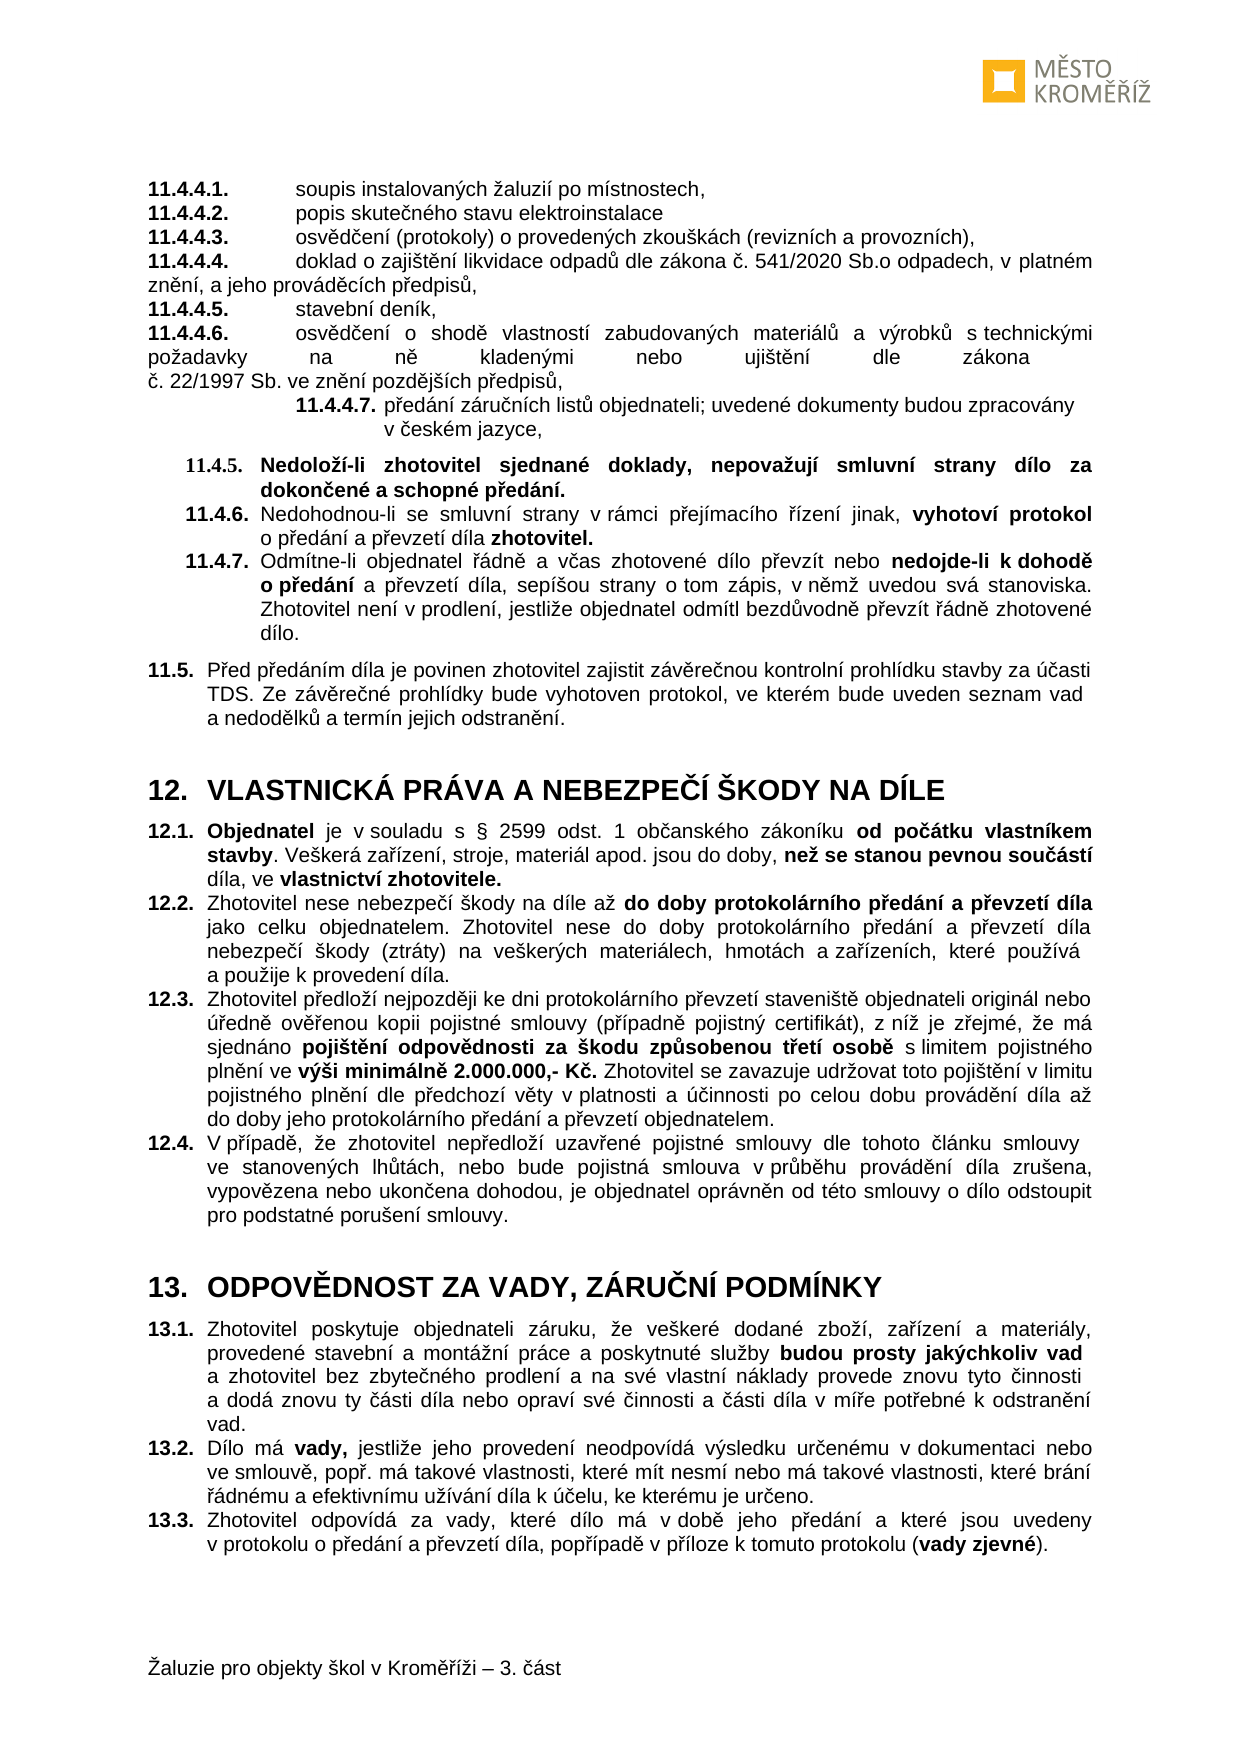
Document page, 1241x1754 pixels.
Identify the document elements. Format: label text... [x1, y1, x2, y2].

list ODPOVĚDNOST ZA VADY, ZÁRUČNÍ PODMÍNKY [148, 1270, 1092, 1304]
list osvědčení o shodě vlastností zabudovaných materiálů a výrobků s technickými požadavky na ně kladenými nebo ujištění dle zákona č. 22/1997 Sb. ve znění pozdějších předpisů, [148, 321, 1092, 393]
list popis skutečného stavu elektroinstalace [148, 201, 1092, 225]
list Nedohodnou-li se smluvní strany v rámci přejímacího řízení jinak, vyhotoví protokol o předání a převzetí díla zhotovitel. [185, 501, 1092, 549]
picture [977, 48, 1158, 115]
list soupis instalovaných žaluzií po místnostech, [148, 177, 1092, 201]
list Před předáním díla je povinen zhotovitel zajistit závěrečnou kontrolní prohlídku stavby za účasti TDS. Ze závěrečné prohlídky bude vyhotoven protokol, ve kterém bude uveden seznam vad a nedodělků a termín jejich odstranění. [148, 658, 1092, 729]
list Zhotovitel poskytuje objednateli záruku, že veškeré dodané zboží, zařízení a materiály, provedené stavební a montážní práce a poskytnuté služby budou prosty jakýchkoliv vad a zhotovitel bez zbytečného prodlení a na své vlastní náklady provede znovu tyto činnosti a dodá znovu ty části díla nebo opraví své činnosti a části díla v míře potřebné k odstranění vad. [148, 1316, 1092, 1436]
list Nedoloží-li zhotovitel sjednané doklady, nepovažují smluvní strany dílo za dokončené a schopné předání. [185, 453, 1092, 501]
list Zhotovitel odpovídá za vady, které dílo má v době jeho předání a které jsou uvedeny v protokolu o předání a převzetí díla, popřípadě v příloze k tomuto protokolu (vady zjevné). [148, 1508, 1092, 1556]
list osvědčení (protokoly) o provedených zkouškách (revizních a provozních), [148, 225, 1092, 249]
list V případě, že zhotovitel nepředloží uzavřené pojistné smlouvy dle tohoto článku smlouvy ve stanovených lhůtách, nebo bude pojistná smlouva v průběhu provádění díla zrušena, vypovězena nebo ukončena dohodou, je objednatel oprávněn od této smlouvy o dílo odstoupit pro podstatné porušení smlouvy. [148, 1131, 1092, 1227]
list Dílo má vady, jestliže jeho provedení neodpovídá výsledku určenému v dokumentaci nebo ve smlouvě, popř. má takové vlastnosti, které mít nesmí nebo má takové vlastnosti, které brání řádnému a efektivnímu užívání díla k účelu, ke kterému je určeno. [148, 1436, 1092, 1508]
list stavební deník, [148, 297, 1092, 321]
list Objednatel je v souladu s § 2599 odst. 1 občanského zákoníku od počátku vlastníkem stavby. Veškerá zařízení, stroje, materiál apod. jsou do doby, než se stanou pevnou součástí díla, ve vlastnictví zhotovitele. [148, 819, 1092, 891]
list Zhotovitel předloží nejpozději ke dni protokolárního převzetí staveniště objednateli originál nebo úředně ověřenou kopii pojistné smlouvy (případně pojistný certifikát), z níž je zřejmé, že má sjednáno pojištění odpovědnosti za škodu způsobenou třetí osobě s limitem pojistného plnění ve výši minimálně 2.000.000,- Kč. Zhotovitel se zavazuje udržovat toto pojištění v limitu pojistného plnění dle předchozí věty v platnosti a účinnosti po celou dobu provádění díla až do doby jeho protokolárního předání a převzetí objednatelem. [148, 987, 1092, 1131]
list doklad o zajištění likvidace odpadů dle zákona č. 541/2020 Sb.o odpadech, v platném znění, a jeho prováděcích předpisů, [148, 249, 1092, 297]
list Zhotovitel nese nebezpečí škody na díle až do doby protokolárního předání a převzetí díla jako celku objednatelem. Zhotovitel nese do doby protokolárního předání a převzetí díla nebezpečí škody (ztráty) na veškerých materiálech, hmotách a zařízeních, které používá a použije k provedení díla. [148, 891, 1092, 987]
list předání záručních listů objednateli; uvedené dokumenty budou zpracovány v českém jazyce, [295, 393, 1092, 441]
list VLASTNICKÁ PRÁVA A NEBEZPEČÍ ŠKODY NA DÍLE [148, 773, 1092, 807]
list Odmítne-li objednatel řádně a včas zhotovené dílo převzít nebo nedojde-li k dohodě o předání a převzetí díla, sepíšou strany o tom zápis, v němž uvedou svá stanoviska. Zhotovitel není v prodlení, jestliže objednatel odmítl bezdůvodně převzít řádně zhotovené dílo. [185, 549, 1092, 645]
